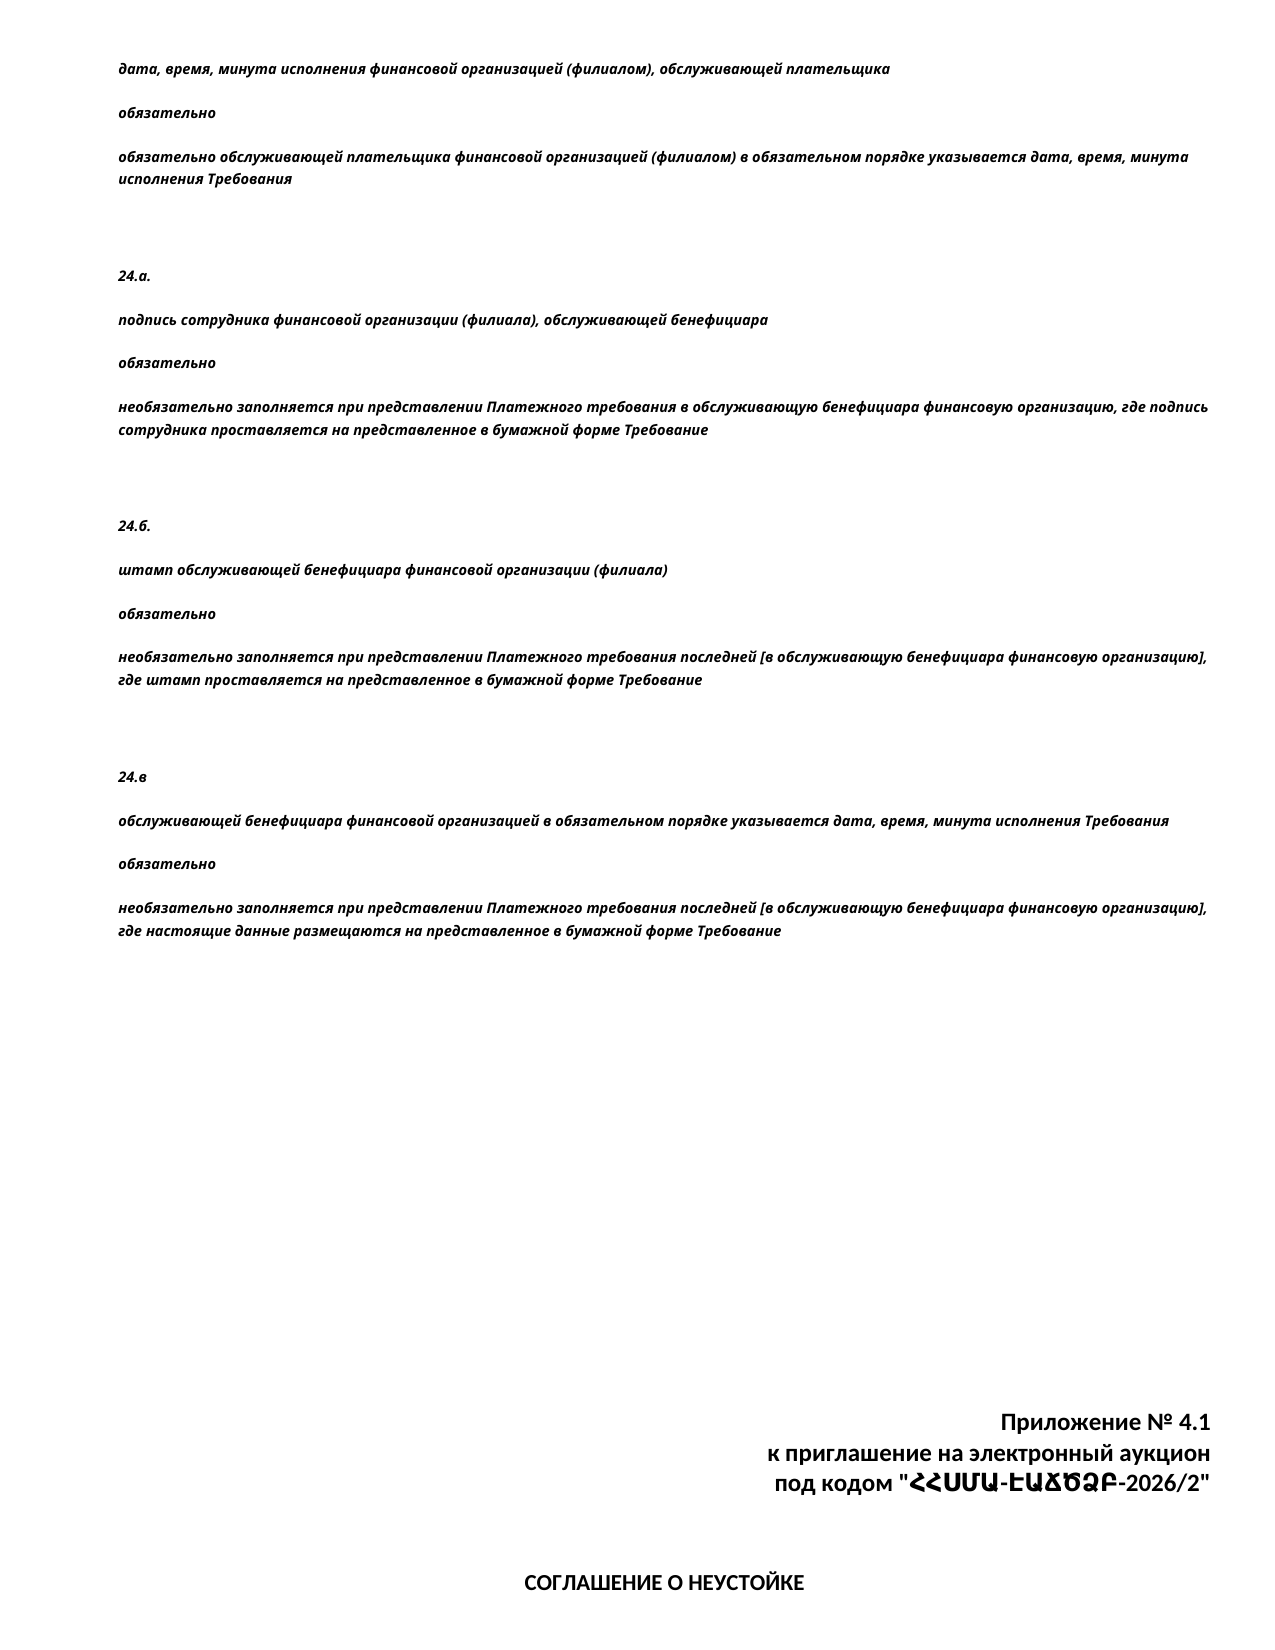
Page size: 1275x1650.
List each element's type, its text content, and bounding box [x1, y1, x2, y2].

text под кодом "ՀՀՍՄԱ-ԷԱՃԾՁԲ-2026/2" [118, 1467, 1211, 1498]
text Приложение № 4.1 [118, 1406, 1211, 1437]
text к приглашение на электронный аукцион [148, 1437, 1211, 1467]
text СОГЛАШЕНИЕ О НЕУСТОЙКЕ [118, 1568, 1211, 1596]
